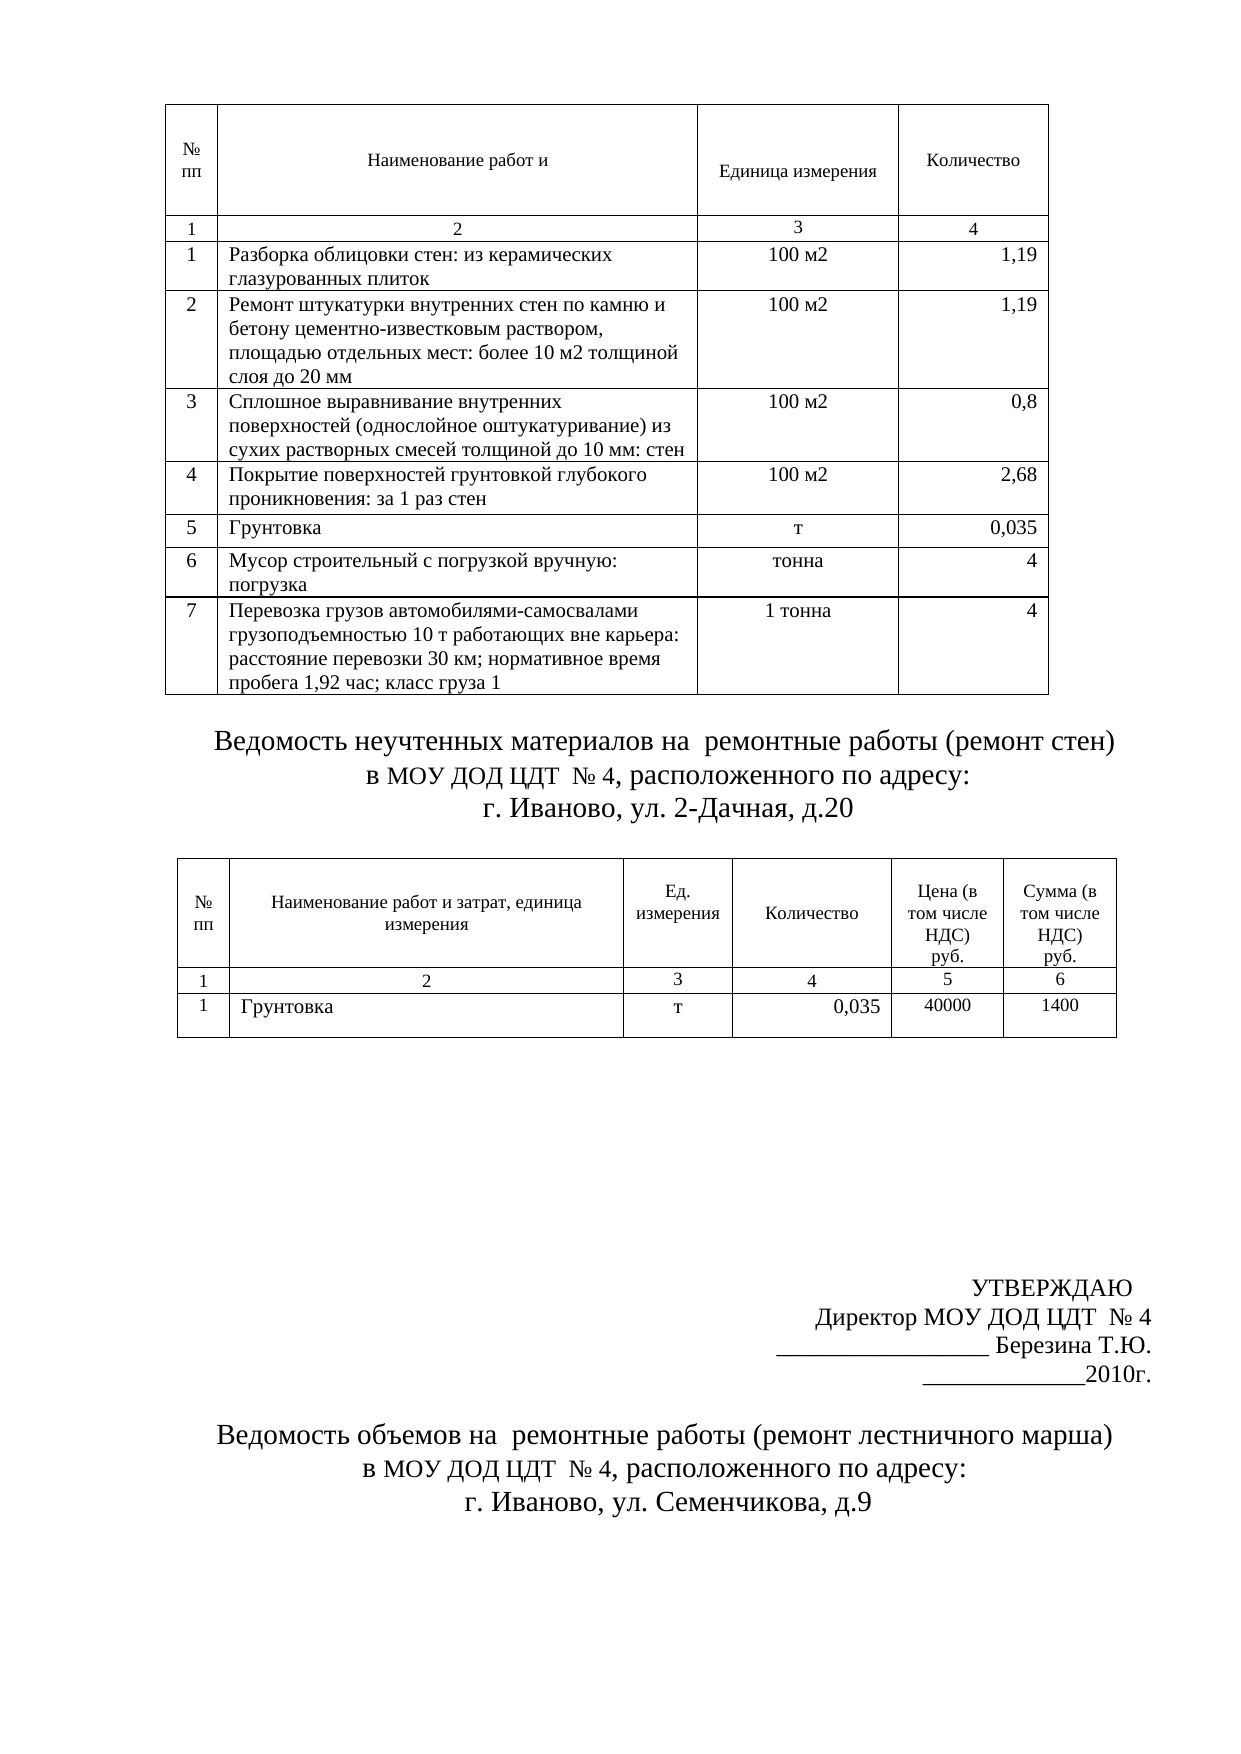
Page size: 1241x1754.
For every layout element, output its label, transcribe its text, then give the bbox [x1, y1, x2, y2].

table_cell 1,19 [899, 242, 1048, 290]
table_cell Ремонт штукатурки внутренних стен по камню и бетону цементно-известковым раствором, площадью отдельных мест: более 10 м2 толщиной слоя до 20 мм [218, 291, 697, 388]
table_cell 5 [166, 515, 217, 547]
table_cell 100 м2 [698, 462, 898, 514]
table_cell 4 [899, 216, 1048, 241]
table_cell Разборка облицовки стен: из керамических глазурованных плиток [218, 242, 697, 290]
table_cell 3 [624, 968, 732, 993]
text г. Иваново, ул. 2-Дачная, д.20 [177, 791, 1152, 824]
table_cell 2,68 [899, 462, 1048, 514]
table_cell т [624, 994, 732, 1037]
table_cell Грунтовка [218, 515, 697, 547]
table_cell 4 [733, 968, 891, 993]
text Директор МОУ ДОД ЦДТ № 4 [177, 1302, 1152, 1331]
table_header Цена (в том числе НДС) руб. [892, 859, 1003, 967]
table_cell 40000 [892, 994, 1003, 1037]
table_cell 1 [166, 216, 217, 241]
text УТВЕРЖДАЮ [177, 1273, 1152, 1302]
table_header Единица измерения [698, 105, 898, 215]
text в МОУ ДОД ЦДТ № 4, расположенного по адресу: [177, 1450, 1152, 1484]
table_header Наименование работ и [218, 105, 697, 215]
table_cell 4 [899, 548, 1048, 596]
table_cell Перевозка грузов автомобилями-самосвалами грузоподъемностью 10 т работающих вне карьера: расстояние перевозки 30 км; нормативное время пробега 1,92 час; класс груза 1 [218, 598, 697, 694]
table_cell 3 [698, 216, 898, 241]
table_cell 7 [166, 598, 217, 694]
text г. Иваново, ул. Семенчикова, д.9 [177, 1484, 1152, 1517]
table_cell 4 [166, 462, 217, 514]
table_cell 2 [218, 216, 697, 241]
table_cell 1400 [1004, 994, 1116, 1037]
table_header Количество [899, 105, 1048, 215]
table_cell 6 [166, 548, 217, 596]
table_cell 0,035 [899, 515, 1048, 547]
table_cell Сплошное выравнивание внутренних поверхностей (однослойное оштукатуривание) из сухих растворных смесей толщиной до 10 мм: стен [218, 389, 697, 461]
table_cell т [698, 515, 898, 547]
table_header Количество [733, 859, 891, 967]
table_cell 1,19 [899, 291, 1048, 388]
table_cell 1 [166, 242, 217, 290]
text Ведомость объемов на ремонтные работы (ремонт лестничного марша) [177, 1417, 1152, 1450]
table_cell 5 [892, 968, 1003, 993]
table_cell 100 м2 [698, 291, 898, 388]
table_cell тонна [698, 548, 898, 596]
table_cell 1 [178, 994, 229, 1037]
table_cell 0,8 [899, 389, 1048, 461]
table_header Наименование работ и затрат, единица измерения [230, 859, 623, 967]
table_cell 2 [230, 968, 623, 993]
table_cell 2 [166, 291, 217, 388]
text _____________2010г. [177, 1359, 1152, 1388]
table_cell 1 тонна [698, 598, 898, 694]
table_cell Мусор строительный с погрузкой вручную: погрузка [218, 548, 697, 596]
text в МОУ ДОД ЦДТ № 4, расположенного по адресу: [177, 757, 1152, 791]
table_cell 100 м2 [698, 242, 898, 290]
table_header № пп [166, 105, 217, 215]
table_cell 0,035 [733, 994, 891, 1037]
table_cell 1 [178, 968, 229, 993]
table_header Ед. измерения [624, 859, 732, 967]
table_cell 3 [166, 389, 217, 461]
text _________________ Березина Т.Ю. [177, 1331, 1152, 1359]
table_cell 100 м2 [698, 389, 898, 461]
table_header Сумма (в том числе НДС) руб. [1004, 859, 1116, 967]
table_header № пп [178, 859, 229, 967]
text Ведомость неучтенных материалов на ремонтные работы (ремонт стен) [177, 723, 1152, 757]
table_cell Покрытие поверхностей грунтовкой глубокого проникновения: за 1 раз стен [218, 462, 697, 514]
table_cell Грунтовка [230, 994, 623, 1037]
table_cell 4 [899, 598, 1048, 694]
table_cell 6 [1004, 968, 1116, 993]
